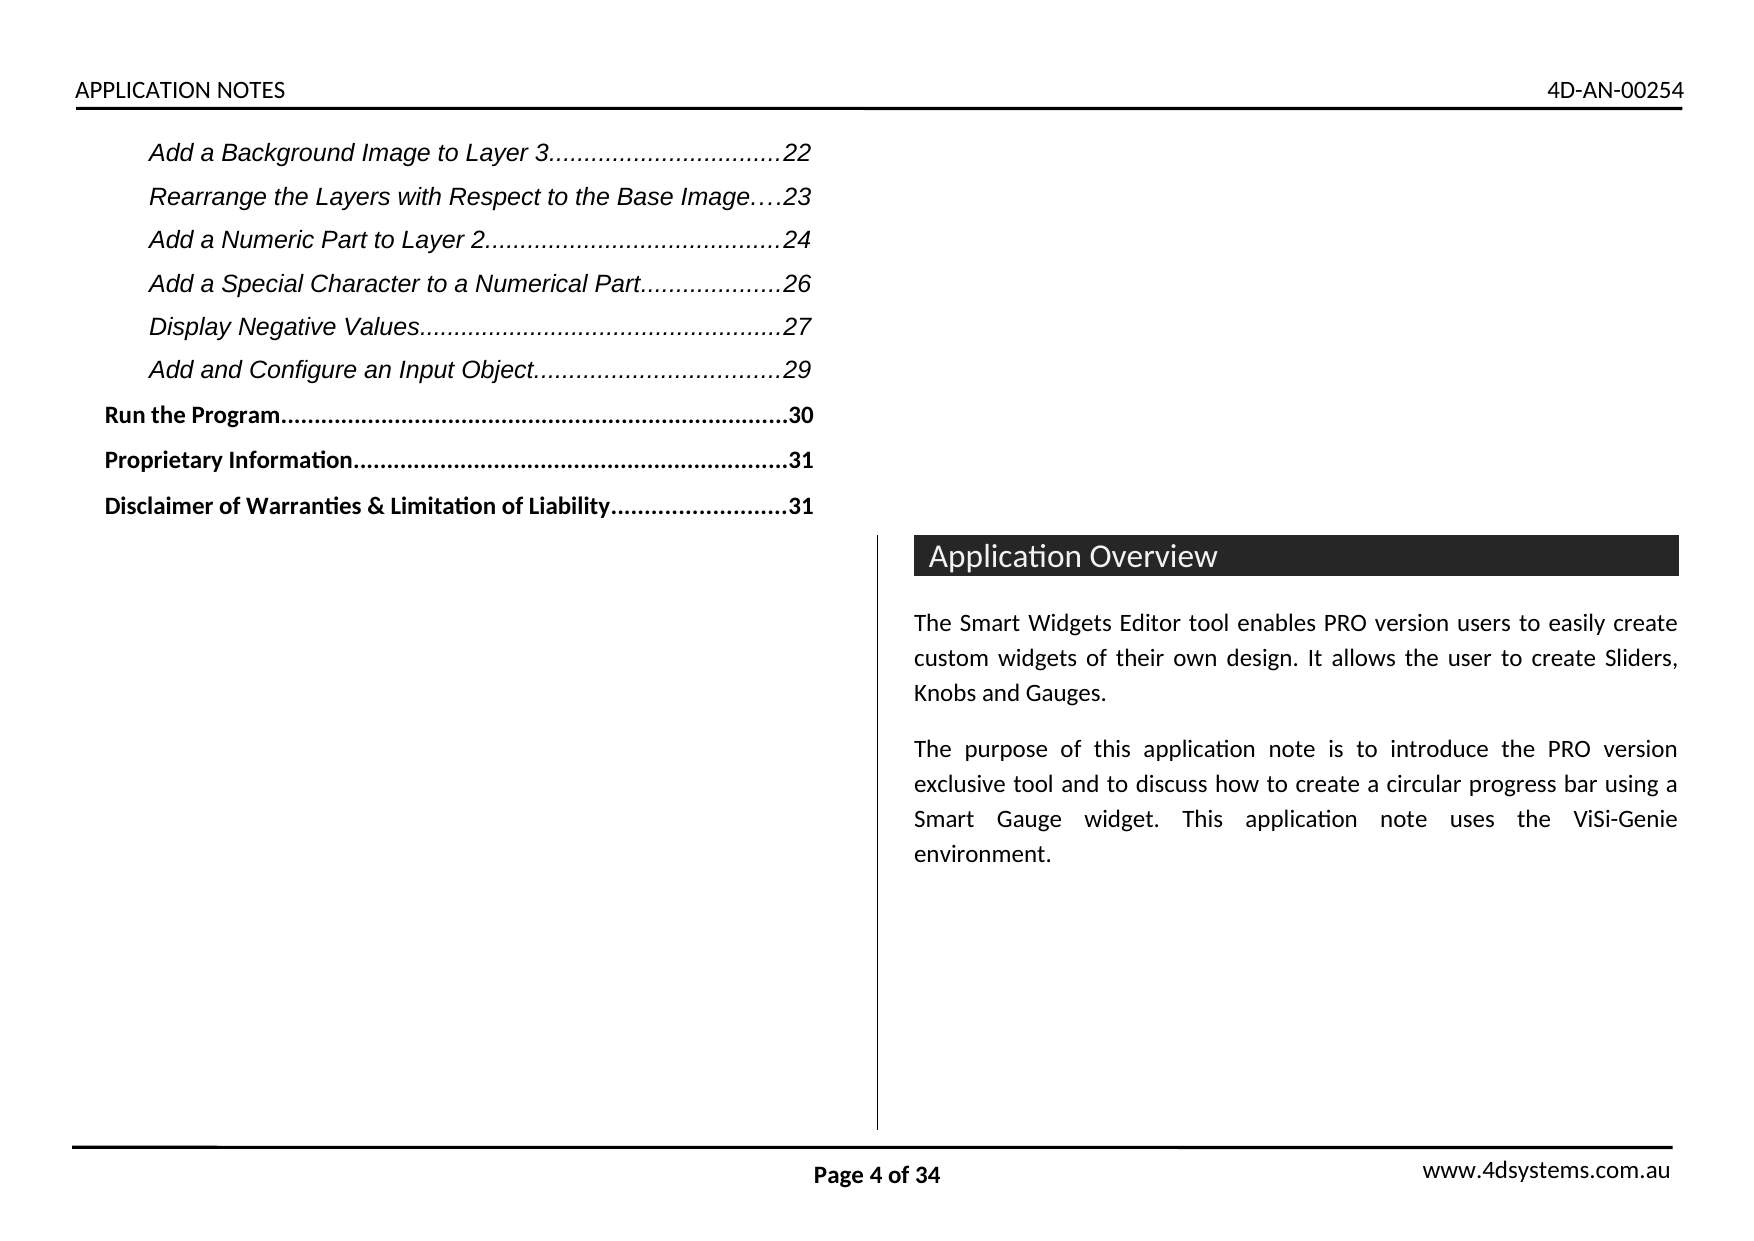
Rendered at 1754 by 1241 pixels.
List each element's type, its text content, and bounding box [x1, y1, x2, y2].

text The Smart Widgets Editor tool enables PRO version users to easily create custom widgets of their own design. It allows the user to create Sliders, Knobs and Gauges. [914, 607, 1679, 707]
text The purpose of this application note is to introduce the PRO version exclusive tool and to discuss how to create a circular progress bar using a Smart Gauge widget. This application note uses the ViSi-Genie environment. [914, 733, 1679, 868]
subtitle Application Overview [914, 535, 1679, 576]
